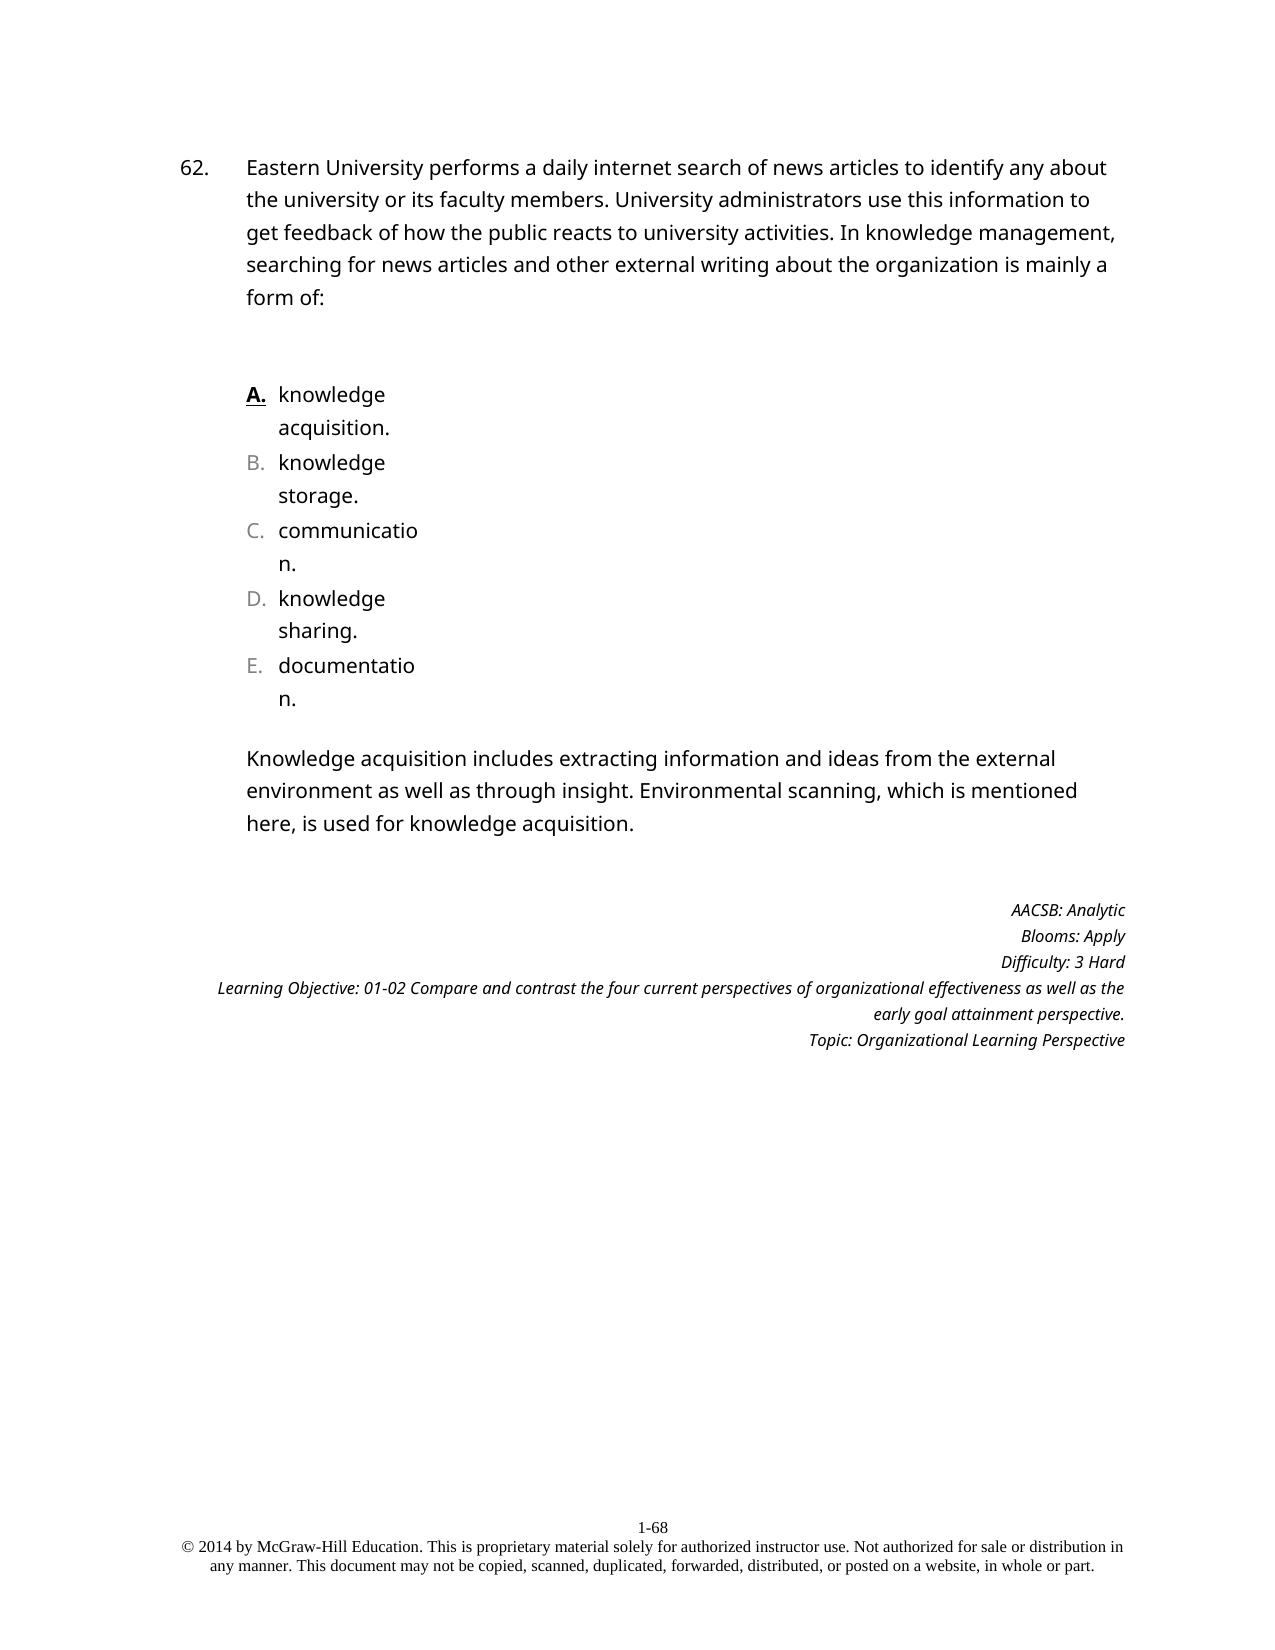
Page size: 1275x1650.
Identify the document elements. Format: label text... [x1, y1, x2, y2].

table_header 62. [180, 153, 246, 869]
table_header Eastern University performs a daily internet search of news articles to identify any about the university or its faculty members. University administrators use this information to get feedback of how the public reacts to university activities. In knowledge management, searching for news articles and other external writing about the organization is mainly a form of: Knowledge acquisition includes extracting information and ideas from the external environment as well as through insight. Environmental scanning, which is mentioned here, is used for knowledge acquisition. [246, 153, 1125, 869]
table_header AACSB: Analytic Blooms: Apply Difficulty: 3 Hard Learning Objective: 01-02 Compare and contrast the four current perspectives of organizational effectiveness as well as the early goal attainment perspective. Topic: Organizational Learning Perspective [180, 899, 1125, 1087]
